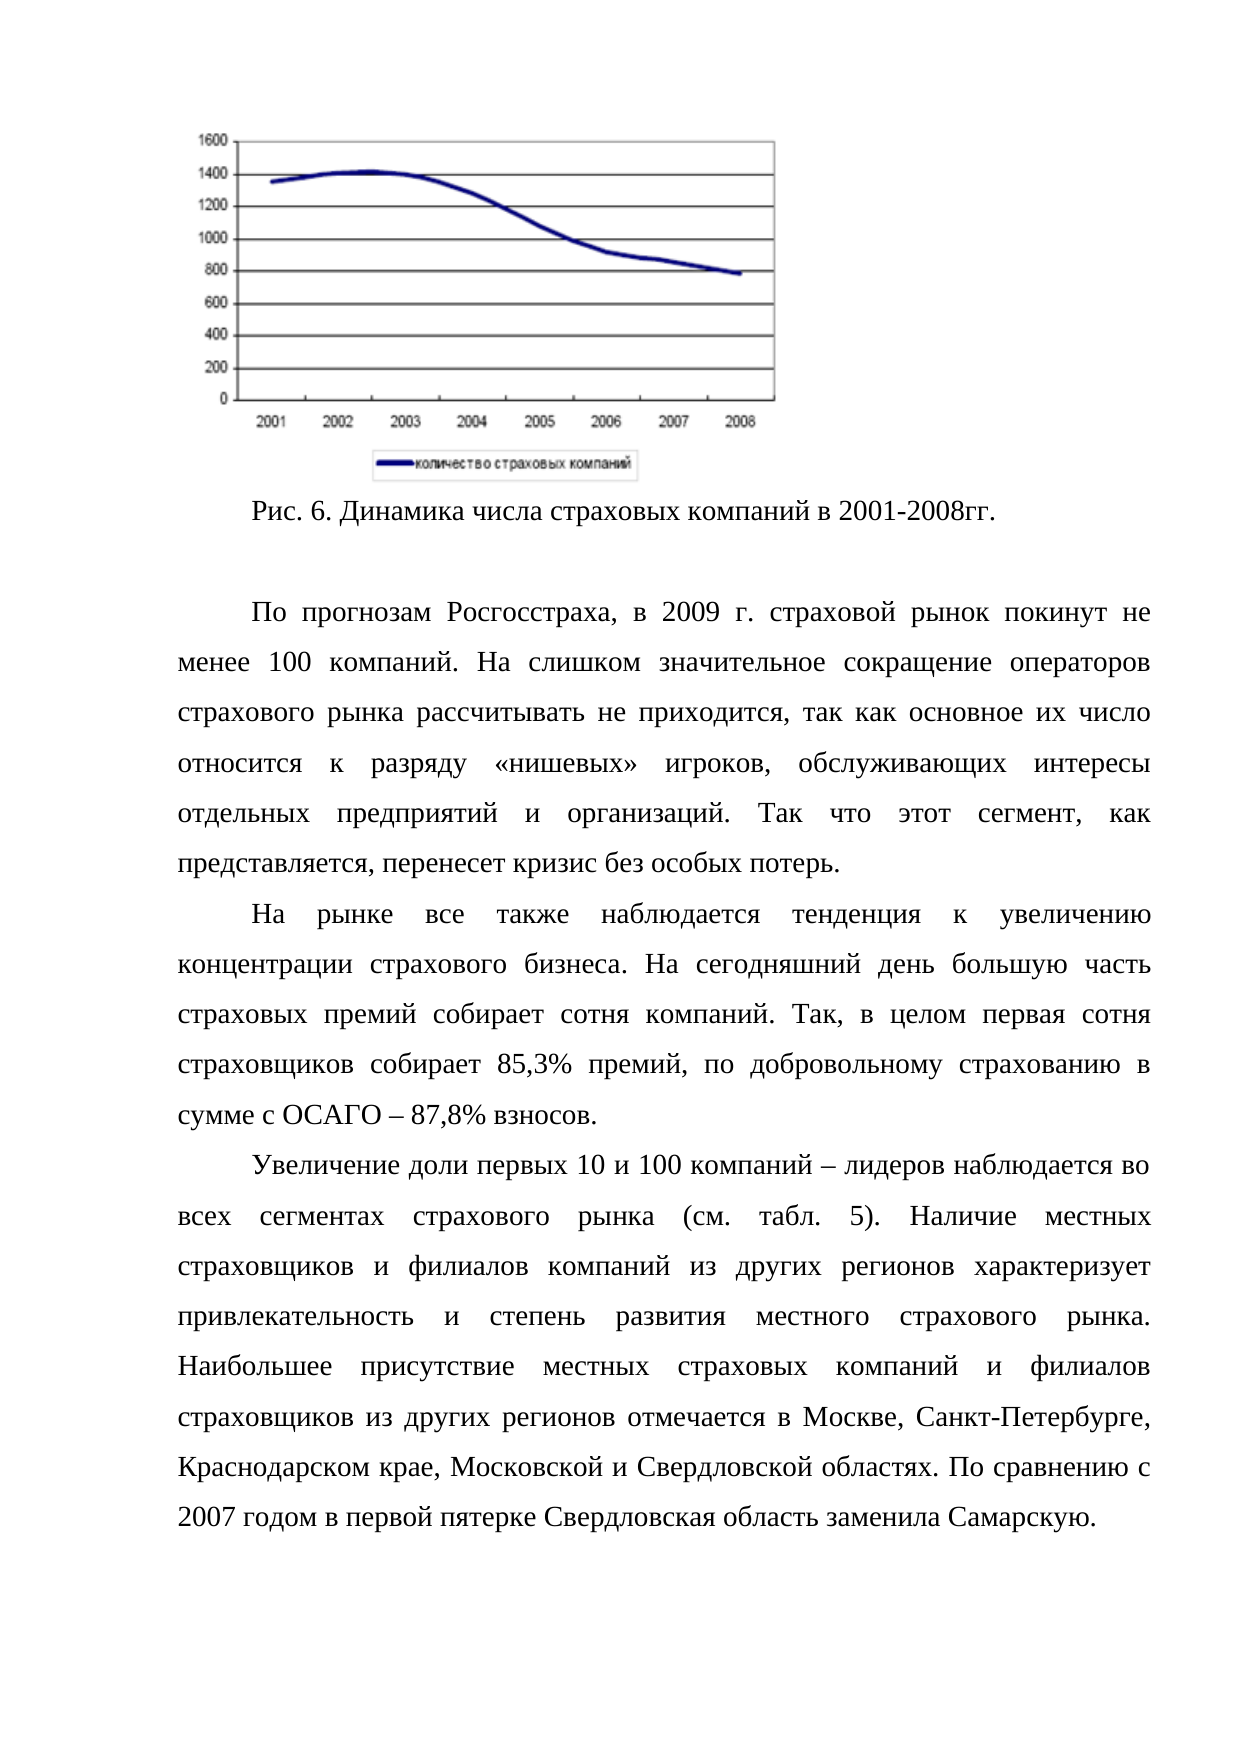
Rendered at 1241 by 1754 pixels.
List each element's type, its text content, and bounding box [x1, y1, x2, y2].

text Рис. 6. Динамика числа страховых компаний в 2001-2008гг. [177, 493, 1152, 527]
picture [177, 118, 821, 494]
text Увеличение доли первых 10 и 100 компаний – лидеров наблюдается во всех сегментах страхового рынка (см. табл. 5). Наличие местных страховщиков и филиалов компаний из других регионов характеризует привлекательность и степень развития местного страхового рынка. Наибольшее присутствие местных страховых компаний и филиалов страховщиков из других регионов отмечается в Москве, Санкт-Петербурге, Краснодарском крае, Московской и Свердловской областях. По сравнению с 2007 годом в первой пятерке Свердловская область заменила Самарскую. [177, 1147, 1152, 1533]
text По прогнозам Росгосстраха, в 2009 г. страховой рынок покинут не менее 100 компаний. На слишком значительное сокращение операторов страхового рынка рассчитывать не приходится, так как основное их число относится к разряду «нишевых» игроков, обслуживающих интересы отдельных предприятий и организаций. Так что этот сегмент, как представляется, перенесет кризис без особых потерь. [177, 594, 1152, 879]
text На рынке все также наблюдается тенденция к увеличению концентрации страхового бизнеса. На сегодняшний день большую часть страховых премий собирает сотня компаний. Так, в целом первая сотня страховщиков собирает 85,3% премий, по добровольному страхованию в сумме с ОСАГО – 87,8% взносов. [177, 896, 1152, 1131]
